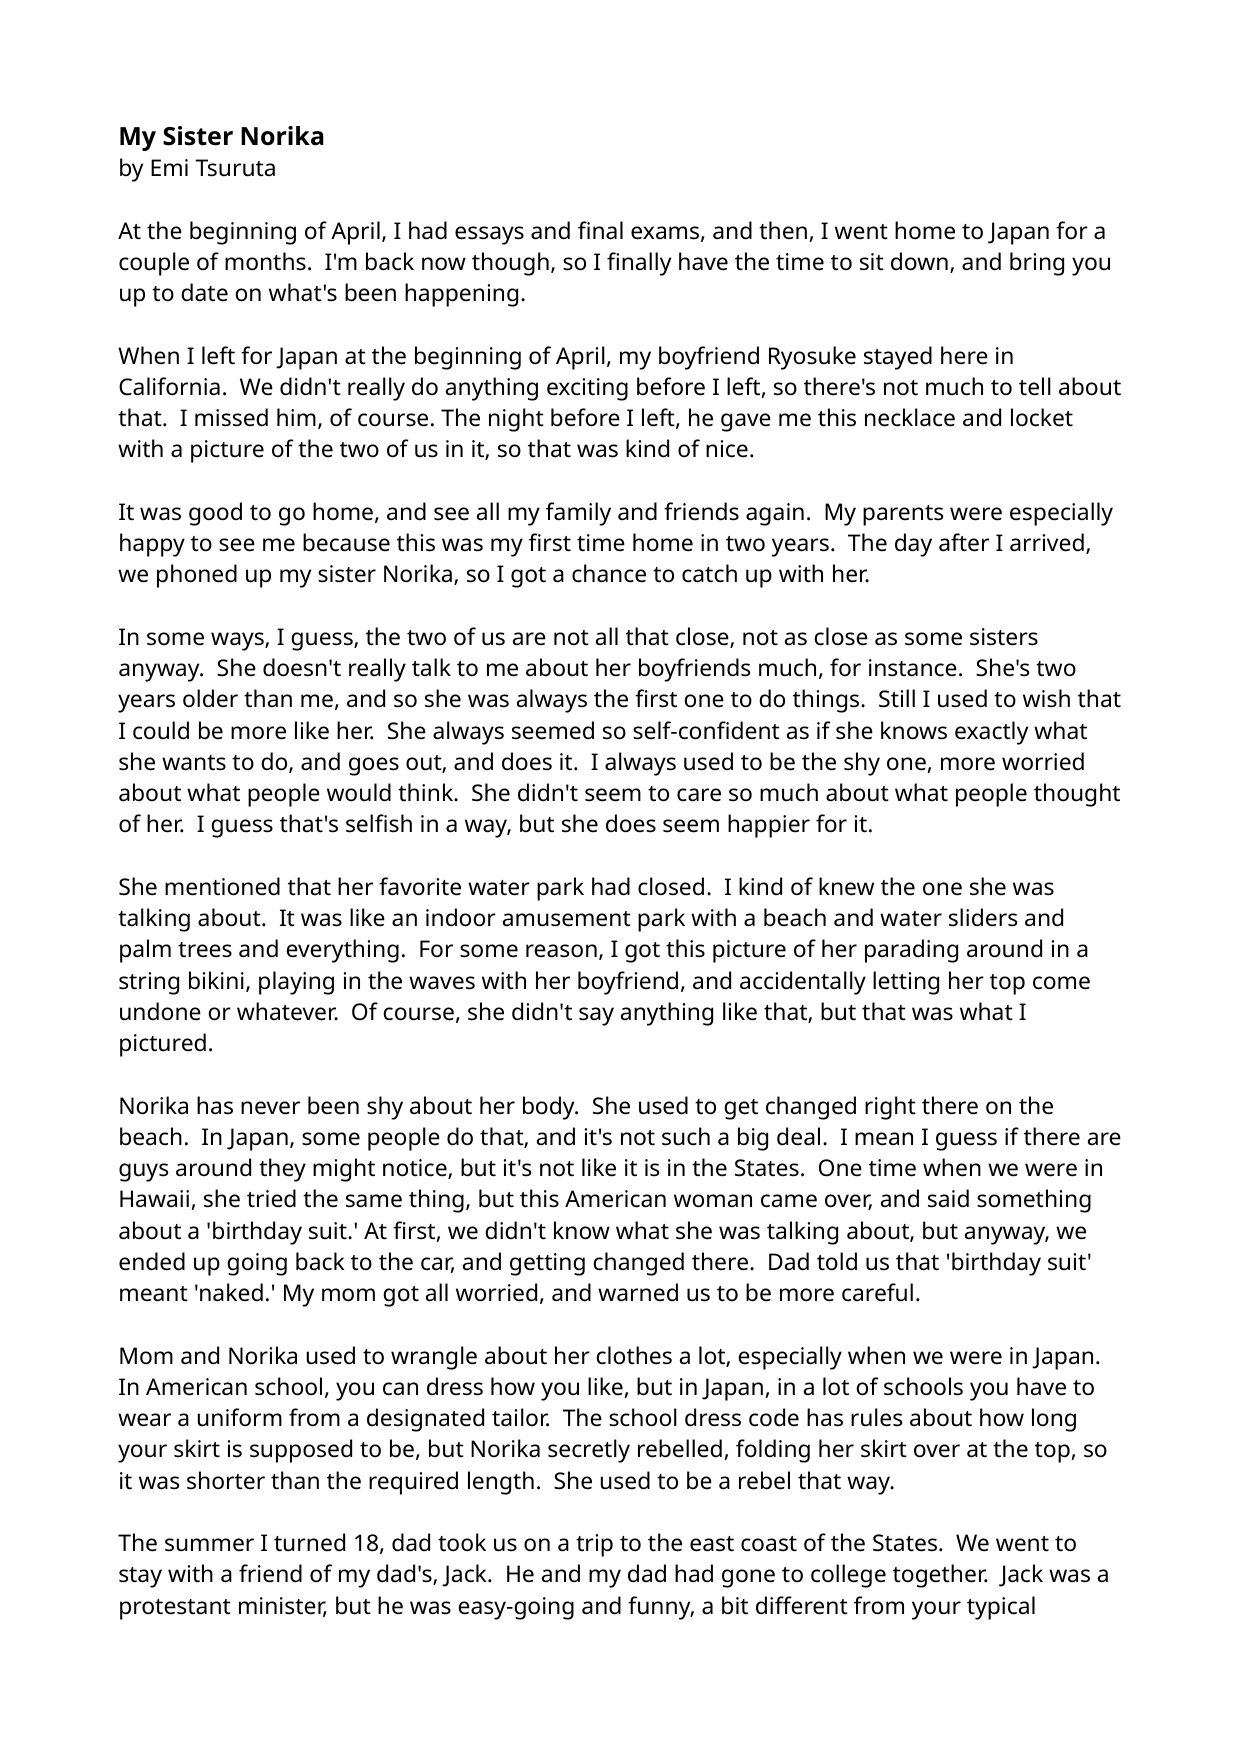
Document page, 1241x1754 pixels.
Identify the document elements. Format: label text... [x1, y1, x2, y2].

text Mom and Norika used to wrangle about her clothes a lot, especially when we were in Japan. In American school, you can dress how you like, but in Japan, in a lot of schools you have to wear a uniform from a designated tailor. The school dress code has rules about how long your skirt is supposed to be, but Norika secretly rebelled, folding her skirt over at the top, so it was shorter than the required length. She used to be a rebel that way. [118, 1340, 1122, 1496]
text When I left for Japan at the beginning of April, my boyfriend Ryosuke stayed here in California. We didn't really do anything exciting before I left, so there's not much to tell about that. I missed him, of course. The night before I left, he gave me this necklace and locket with a picture of the two of us in it, so that was kind of nice. [118, 340, 1122, 465]
text by Emi Tsuruta [118, 152, 1122, 183]
text Norika has never been shy about her body. She used to get changed right there on the beach. In Japan, some people do that, and it's not such a big deal. I mean I guess if there are guys around they might notice, but it's not like it is in the States. One time when we were in Hawaii, she tried the same thing, but this American woman came over, and said something about a 'birthday suit.' At first, we didn't know what she was talking about, but anyway, we ended up going back to the car, and getting changed there. Dad told us that 'birthday suit' meant 'naked.' My mom got all worried, and warned us to be more careful. [118, 1090, 1122, 1308]
text It was good to go home, and see all my family and friends again. My parents were especially happy to see me because this was my first time home in two years. The day after I arrived, we phoned up my sister Norika, so I got a chance to catch up with her. [118, 496, 1122, 590]
text At the beginning of April, I had essays and final exams, and then, I went home to Japan for a couple of months. I'm back now though, so I finally have the time to sit down, and bring you up to date on what's been happening. [118, 215, 1122, 308]
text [118, 1527, 1122, 1621]
text In some ways, I guess, the two of us are not all that close, not as close as some sisters anyway. She doesn't really talk to me about her boyfriends much, for instance. She's two years older than me, and so she was always the first one to do things. Still I used to wish that I could be more like her. She always seemed so self-confident as if she knows exactly what she wants to do, and goes out, and does it. I always used to be the shy one, more worried about what people would think. She didn't seem to care so much about what people thought of her. I guess that's selfish in a way, but she does seem happier for it. [118, 621, 1122, 840]
text She mentioned that her favorite water park had closed. I kind of knew the one she was talking about. It was like an indoor amusement park with a beach and water sliders and palm trees and everything. For some reason, I got this picture of her parading around in a string bikini, playing in the waves with her boyfriend, and accidentally letting her top come undone or whatever. Of course, she didn't say anything like that, but that was what I pictured. [118, 871, 1122, 1058]
text My Sister Norika [118, 118, 1122, 152]
